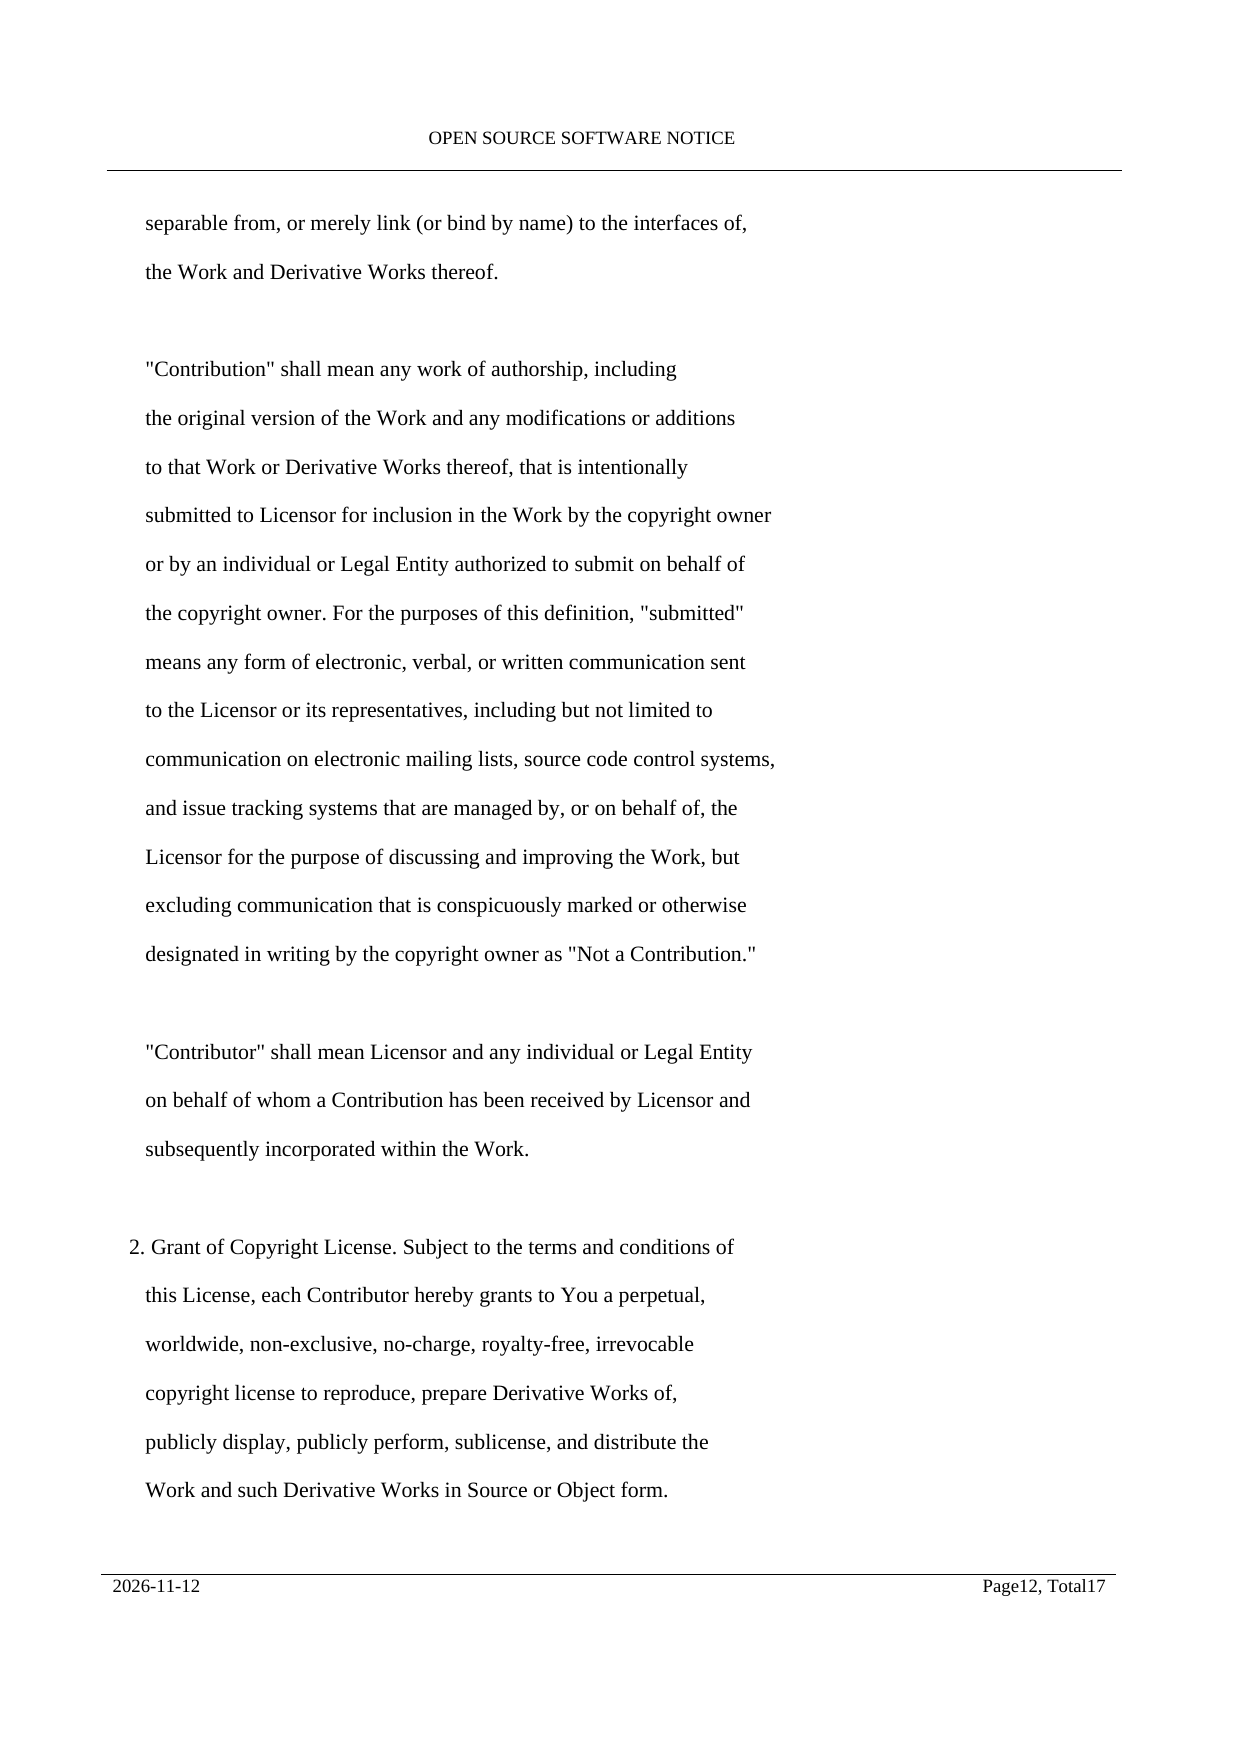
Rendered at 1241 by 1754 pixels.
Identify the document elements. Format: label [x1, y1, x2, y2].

text [112, 206, 1128, 1506]
